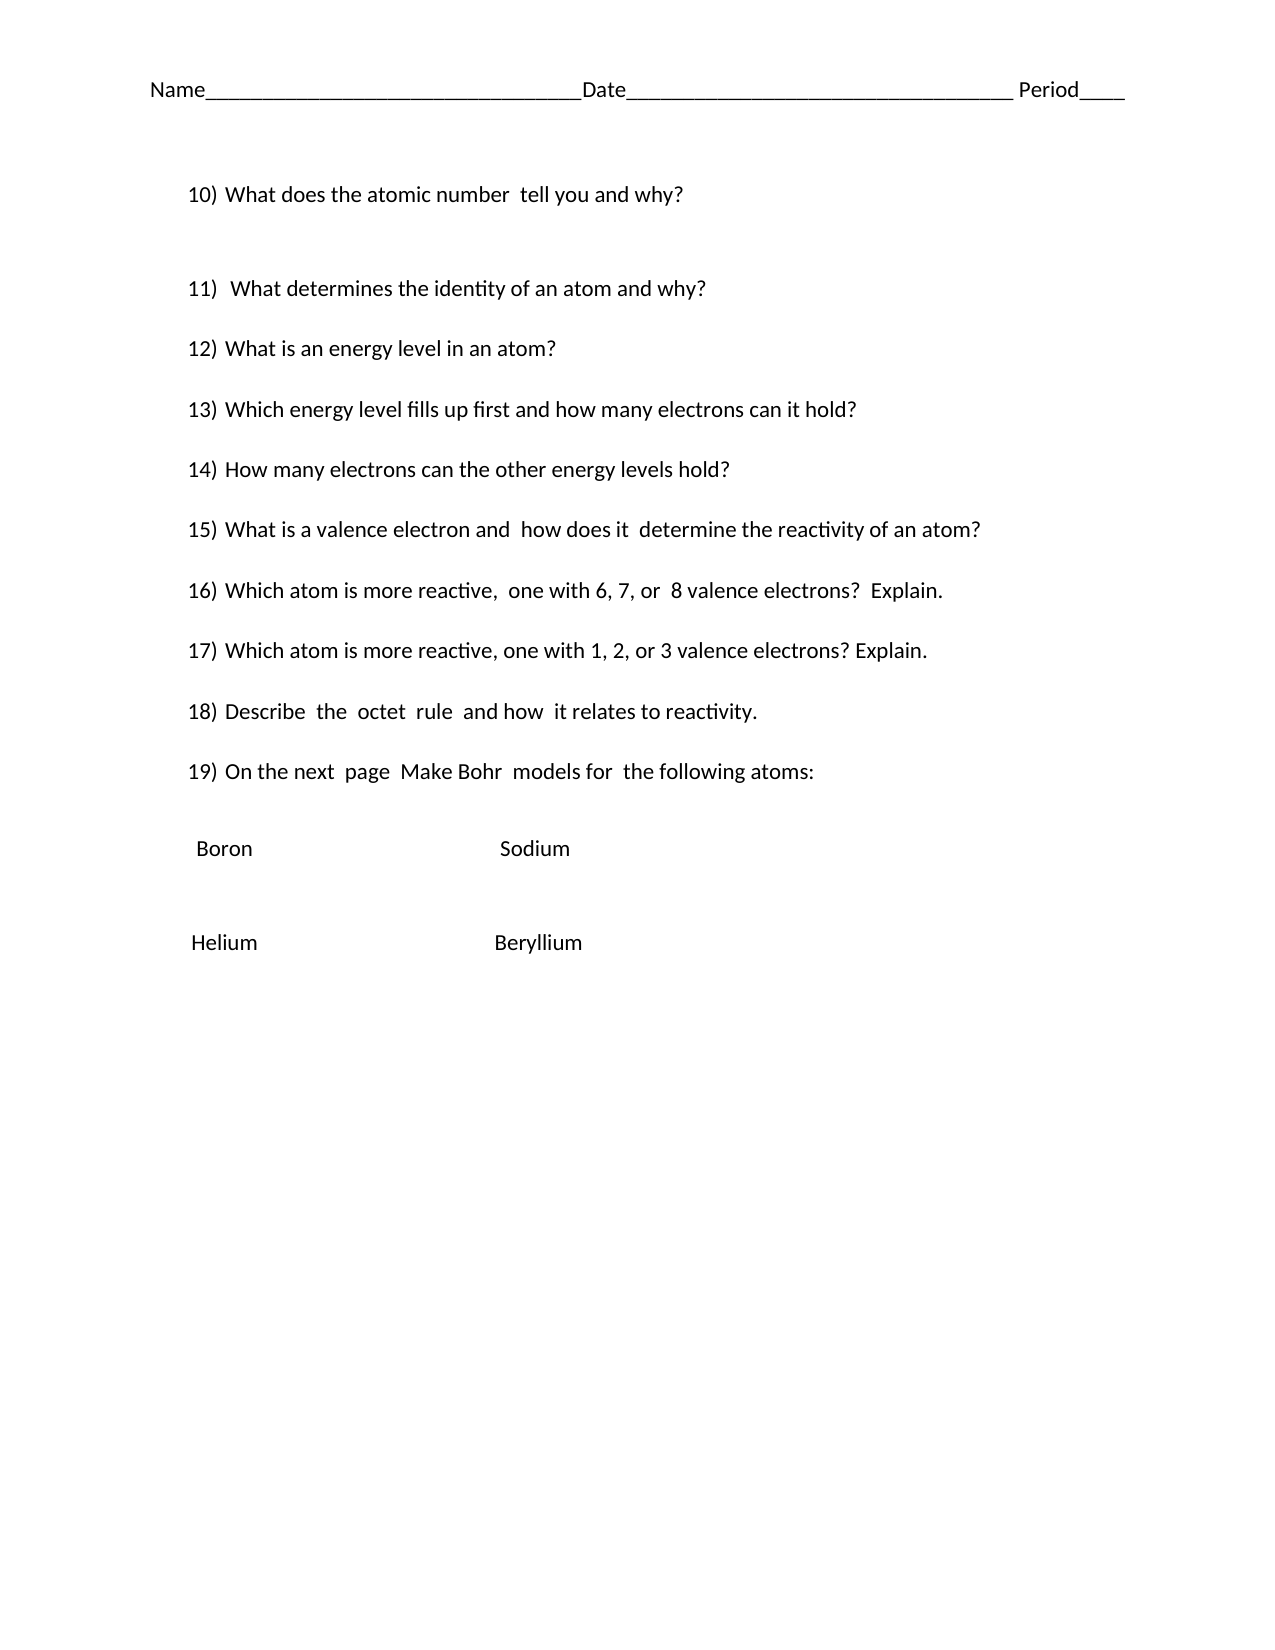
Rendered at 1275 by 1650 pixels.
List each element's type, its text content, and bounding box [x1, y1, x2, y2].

list On the next page Make Bohr models for the following atoms: [187, 757, 1125, 785]
list What does the atomic number tell you and why? [187, 180, 1125, 208]
list Which atom is more reactive, one with 6, 7, or 8 valence electrons? Explain. [187, 576, 1125, 604]
list What is a valence electron and how does it determine the reactivity of an atom? [187, 516, 1125, 544]
list What determines the identity of an atom and why? [187, 274, 1125, 302]
text Helium Beryllium [150, 928, 1125, 956]
list What is an energy level in an atom? [187, 334, 1125, 362]
text Boron Sodium [150, 834, 1125, 862]
list Which energy level fills up first and how many electrons can it hold? [187, 395, 1125, 423]
list How many electrons can the other energy levels hold? [187, 455, 1125, 483]
list Describe the octet rule and how it relates to reactivity. [187, 697, 1125, 725]
list Which atom is more reactive, one with 1, 2, or 3 valence electrons? Explain. [187, 636, 1125, 664]
